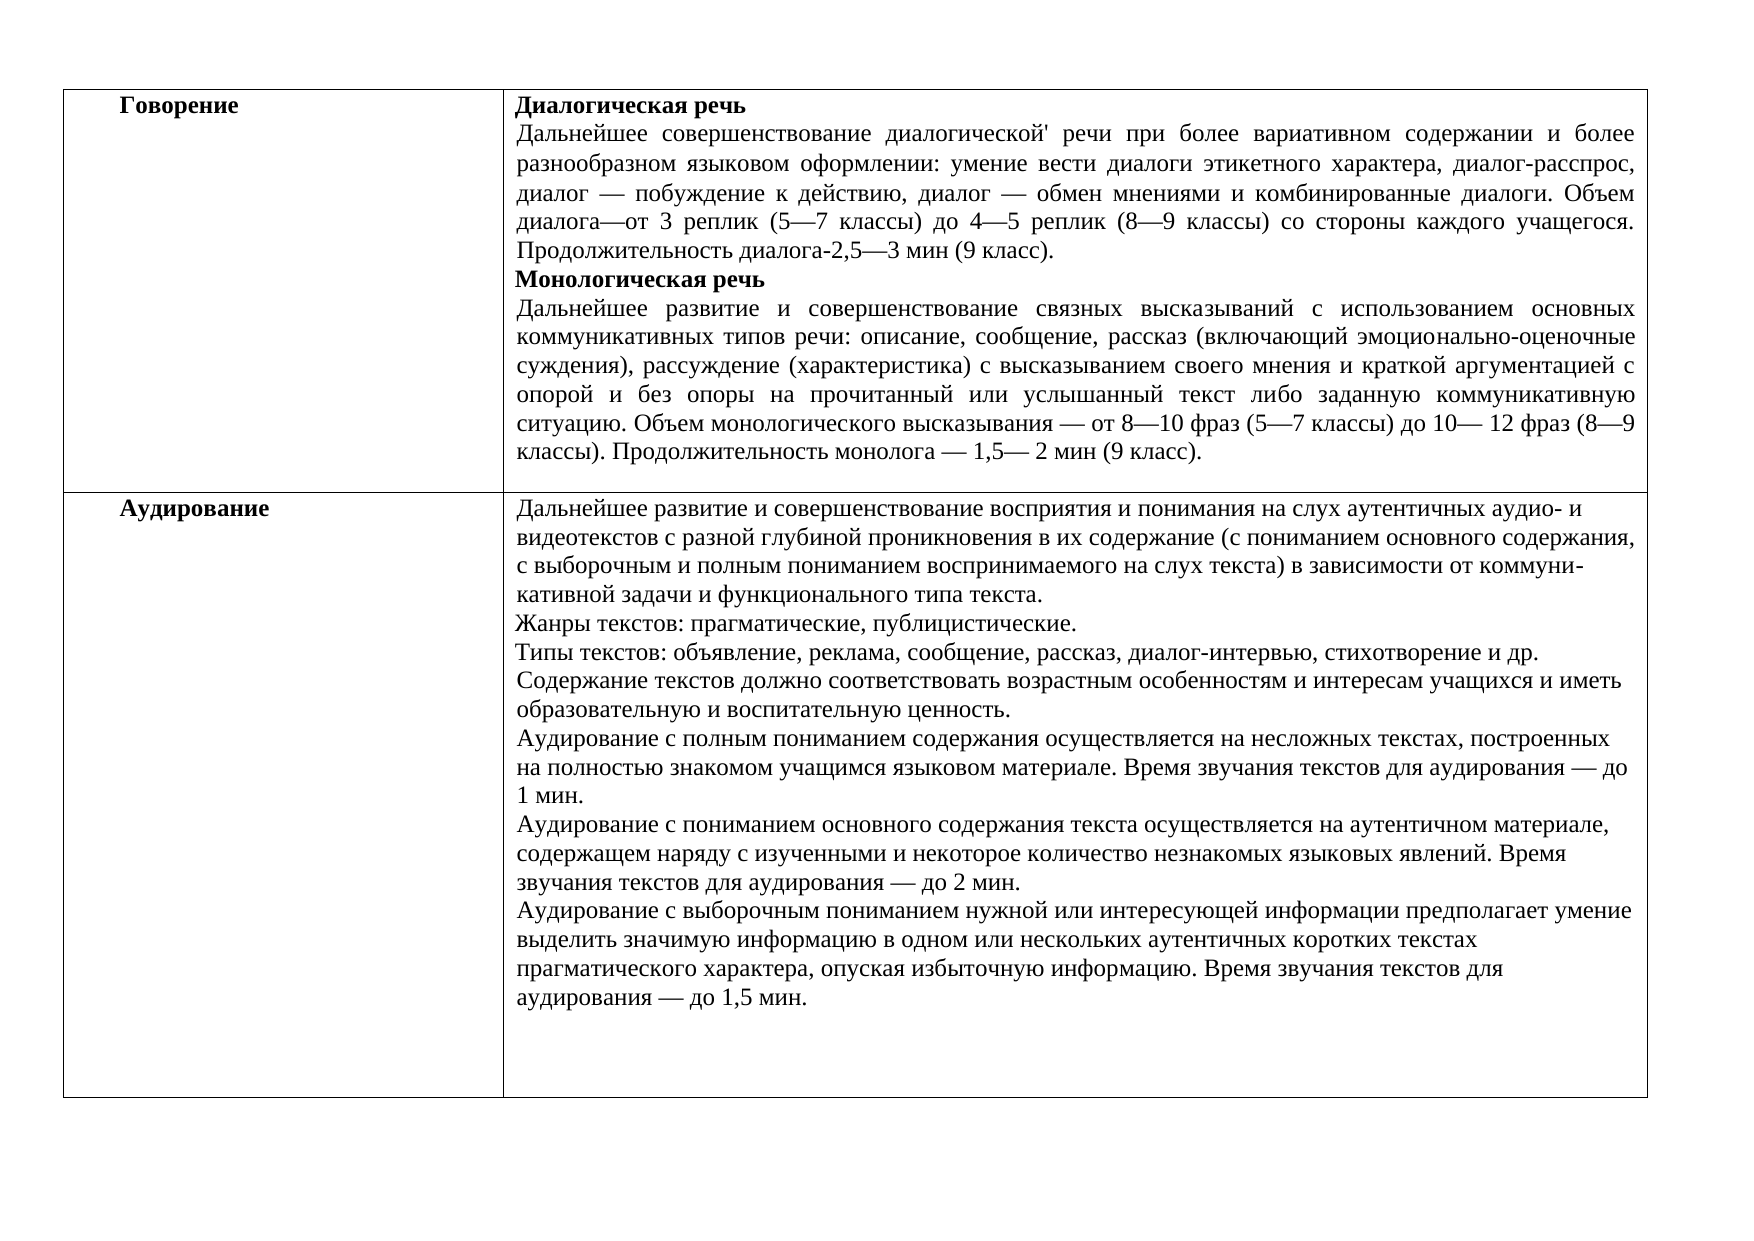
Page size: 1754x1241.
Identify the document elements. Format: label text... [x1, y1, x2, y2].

table_cell Дальнейшее развитие и совершенствование восприятия и понимания на слух аутентичных аудио- и видеотекстов с разной глубиной проникновения в их содержание (с пониманием основного содержания, с выборочным и полным пониманием воспринимаемого на слух текста) в зависимости от коммуникативной задачи и функционального типа текста. Жанры текстов: прагматические, публицистические. Типы текстов: объявление, реклама, сообщение, рассказ, диалог-интервью, стихотворение и др. Содержание текстов должно соответствовать возрастным особенностям и интересам учащихся и иметь образовательную и воспитательную ценность. Аудирование с полным пониманием содержания осуществляется на несложных текстах, построенных на полностью знакомом учащимся языковом материале. Время звучания текстов для аудирования — до 1 мин. Аудирование с пониманием основного содержания текста осуществляется на аутентичном материале, содержащем наряду с изученными и некоторое количество незнакомых языковых явлений. Время звучания текстов для аудирования — до 2 мин. Аудирование с выборочным пониманием нужной или интересующей информации предполагает умение выделить значимую информацию в одном или нескольких аутентичных коротких текстах прагматического характера, опуская избыточную информацию. Время звучания текстов для аудирования — до 1,5 мин. [504, 493, 1647, 1097]
table_cell Диалогическая речь Дальнейшее совершенствование диалогической' речи при более вариативном содержании и более разнообразном языковом оформлении: умение вести диалоги этикетного характера, диалог-расспрос, диалог — побуждение к действию, диалог — обмен мнениями и комбинированные диалоги. Объем диалога—от 3 реплик (5—7 классы) до 4—5 реплик (8—9 классы) со стороны каждого учащегося. Продолжительность диалога-2,5—3 мин (9 класс). Монологическая речь Дальнейшее развитие и совершенствование связных высказываний с использованием основных коммуникативных типов речи: описание, сообщение, рассказ (включающий эмоционально-оценочные суждения), рассуждение (характеристика) с высказыванием своего мнения и краткой аргументацией с опорой и без опоры на прочитанный или услышанный текст либо заданную коммуникативную ситуацию. Объем монологического высказывания — от 8—10 фраз (5—7 классы) до 10— 12 фраз (8—9 классы). Продолжительность монолога — 1,5— 2 мин (9 класс). [504, 90, 1647, 492]
table_cell Говорение [64, 90, 503, 492]
table_cell Аудирование [64, 493, 503, 1097]
